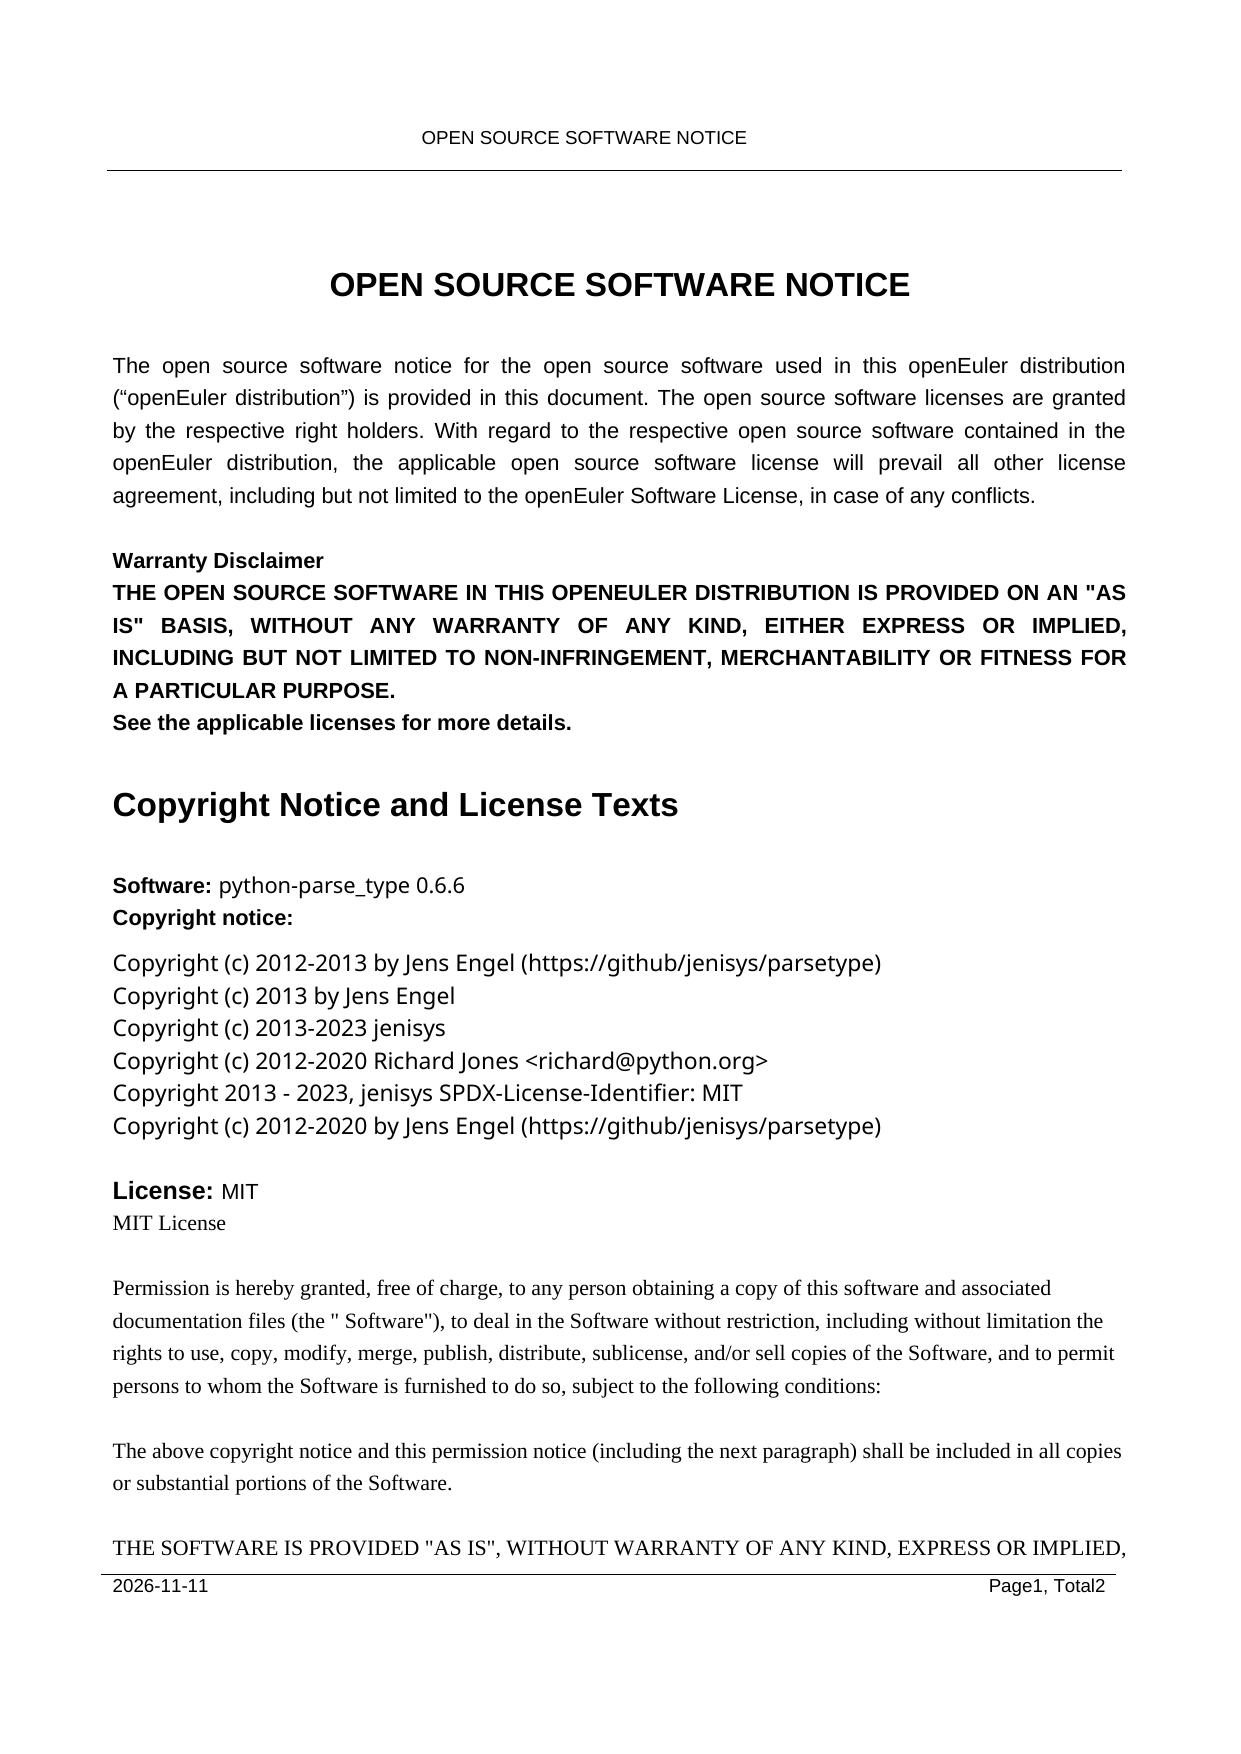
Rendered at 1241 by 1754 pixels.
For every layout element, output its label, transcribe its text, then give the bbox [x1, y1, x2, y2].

text THE OPEN SOURCE SOFTWARE IN THIS OPENEULER DISTRIBUTION IS PROVIDED ON AN "AS IS" BASIS, WITHOUT ANY WARRANTY OF ANY KIND, EITHER EXPRESS OR IMPLIED, INCLUDING BUT NOT LIMITED TO NON-INFRINGEMENT, MERCHANTABILITY OR FITNESS FOR A PARTICULAR PURPOSE. See the applicable licenses for more details. [112, 576, 1128, 739]
text The open source software notice for the open source software used in this openEuler distribution (“openEuler distribution”) is provided in this document. The open source software licenses are granted by the respective right holders. With regard to the respective open source software contained in the openEuler distribution, the applicable open source software license will prevail all other license agreement, including but not limited to the openEuler Software License, in case of any conflicts. [112, 349, 1128, 511]
text License: MIT [112, 1174, 1128, 1207]
text Copyright notice: [112, 901, 1128, 934]
title Software: python-parse_type 0.6.6 [112, 869, 1128, 901]
text Warranty Disclaimer [112, 544, 1128, 576]
text Copyright Notice and License Texts [112, 771, 1128, 836]
text OPEN SOURCE SOFTWARE NOTICE [112, 251, 1128, 316]
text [112, 1207, 1128, 1564]
text Copyright (c) 2012-2013 by Jens Engel (https://github/jenisys/parsetype) Copyright (c) 2013 by Jens Engel Copyright (c) 2013-2023 jenisys Copyright (c) 2012-2020 Richard Jones <richard@python.org> Copyright 2013 - 2023, jenisys SPDX-License-Identifier: MIT Copyright (c) 2012-2020 by Jens Engel (https://github/jenisys/parsetype) [112, 947, 1128, 1174]
